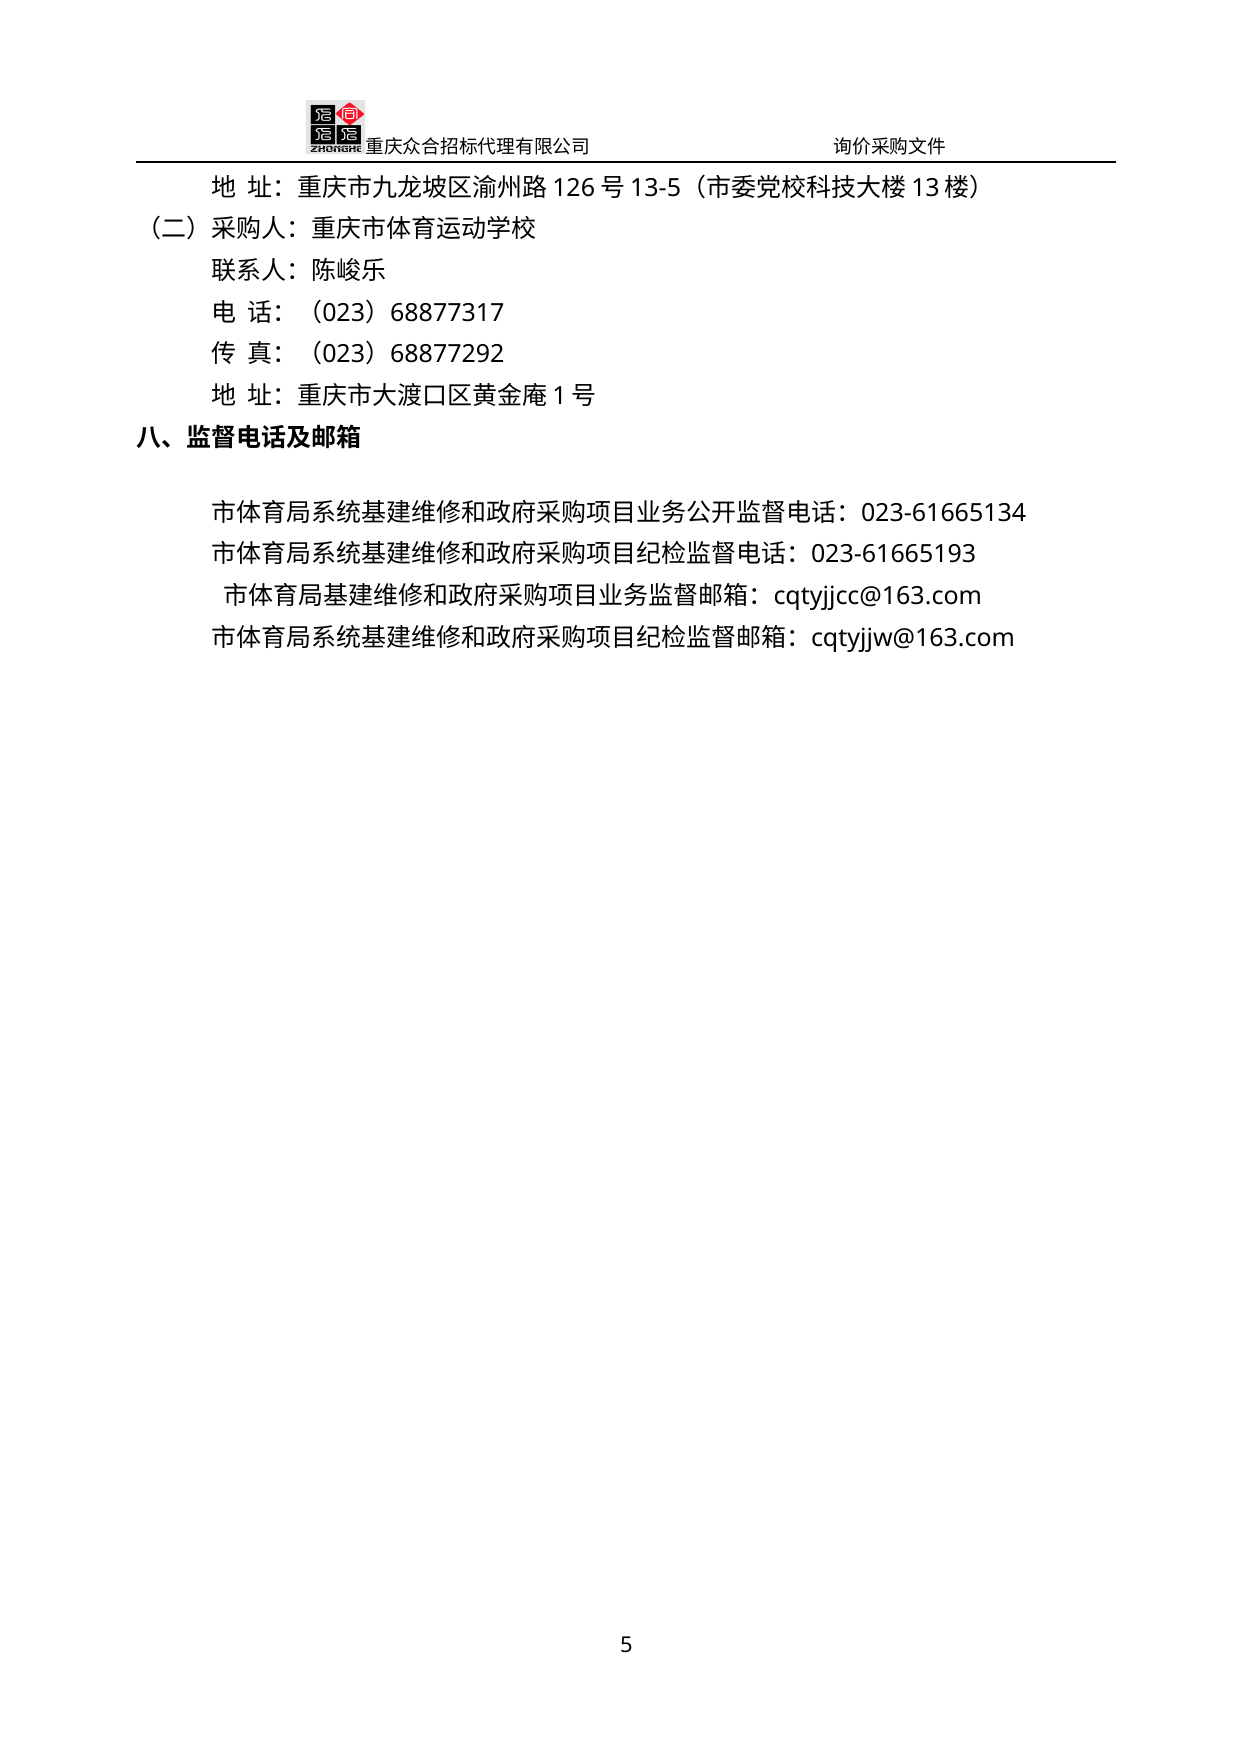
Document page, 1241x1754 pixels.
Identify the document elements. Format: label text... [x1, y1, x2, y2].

text （二）采购人：重庆市体育运动学校 [136, 204, 1116, 246]
text 地 址：重庆市九龙坡区渝州路126号13-5（市委党校科技大楼13楼） [136, 163, 1116, 204]
text 电 话：（023）68877317 [136, 288, 1116, 329]
text 联系人：陈峻乐 [136, 246, 1116, 288]
subtitle 监督电话及邮箱 [136, 413, 1116, 454]
text 市体育局系统基建维修和政府采购项目业务公开监督电话：023-61665134 [136, 488, 1116, 529]
text 市体育局基建维修和政府采购项目业务监督邮箱：cqtyjjcc@163.com [136, 571, 1116, 613]
text 地 址：重庆市大渡口区黄金庵1号 [136, 371, 1116, 413]
picture [305, 100, 366, 154]
text 市体育局系统基建维修和政府采购项目纪检监督邮箱：cqtyjjw@163.com [136, 613, 1116, 654]
text 传 真：（023）68877292 [136, 329, 1116, 371]
text 市体育局系统基建维修和政府采购项目纪检监督电话：023-61665193 [136, 529, 1116, 571]
